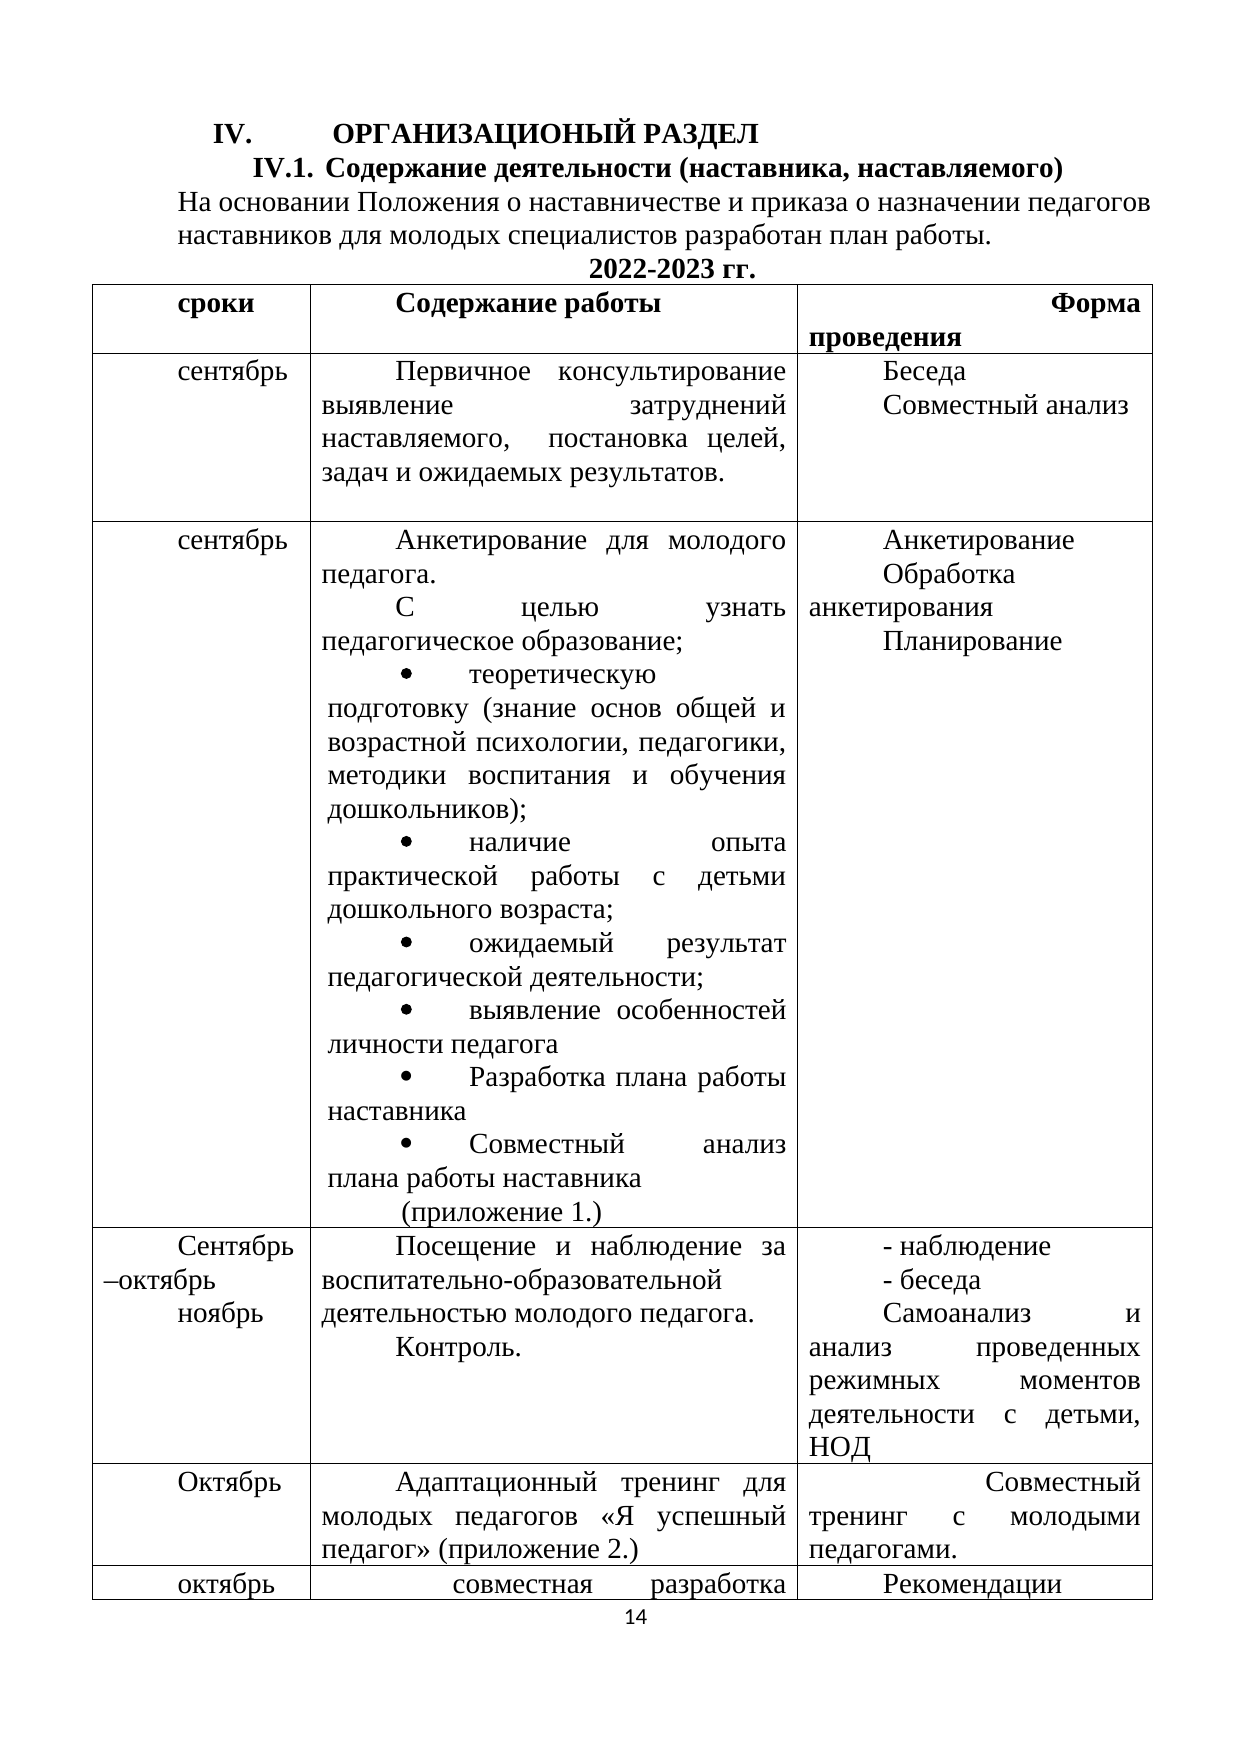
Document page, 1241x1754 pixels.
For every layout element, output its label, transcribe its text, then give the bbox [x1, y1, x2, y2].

table_header сроки [93, 285, 310, 352]
table_header Содержание работы [311, 285, 797, 352]
table_cell октябрь [93, 1566, 310, 1599]
list ОРГАНИЗАЦИОНЫЙ РАЗДЕЛ [178, 117, 1167, 150]
table_cell Первичное консультирование выявление затруднений наставляемого, постановка целей, задач и ожидаемых результатов. [311, 354, 797, 521]
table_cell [798, 1566, 1152, 1599]
table_cell - наблюдение - беседа Самоанализ и анализ проведенных режимных моментов деятельности с детьми, НОД [798, 1228, 1152, 1463]
table_cell Сентябрь –октябрь ноябрь [93, 1228, 310, 1463]
table_cell Совместный тренинг с молодыми педагогами. [798, 1464, 1152, 1565]
table_cell Анкетирование для молодого педагога. С целью узнать педагогическое образование; теоретическую подготовку (знание основ общей и возрастной психологии, педагогики, методики воспитания и обучения дошкольников); наличие опыта практической работы с детьми дошкольного возраста; ожидаемый результат педагогической деятельности; выявление особенностей личности педагога Разработка плана работы наставника Совместный анализ плана работы наставника (приложение 1.) [311, 522, 797, 1227]
table_header Форма проведения [798, 285, 1152, 352]
table_cell сентябрь [93, 522, 310, 1227]
text На основании Положения о наставничестве и приказа о назначении педагогов [103, 184, 1167, 217]
text 2022-2023 гг. [103, 251, 1167, 284]
table_cell Анкетирование Обработка анкетирования Планирование [798, 522, 1152, 1227]
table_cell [311, 1566, 797, 1599]
table_cell Адаптационный тренинг для молодых педагогов «Я успешный педагог» (приложение 2.) [311, 1464, 797, 1565]
table_cell Беседа Совместный анализ [798, 354, 1152, 521]
list Содержание деятельности (наставника, наставляемого) [178, 150, 1167, 184]
text наставников для молодых специалистов разработан план работы. [103, 217, 1167, 251]
table_cell сентябрь [93, 354, 310, 521]
table_cell Посещение и наблюдение за воспитательно-образовательной деятельностью молодого педагога. Контроль. [311, 1228, 797, 1463]
table_cell Октябрь [93, 1464, 310, 1565]
